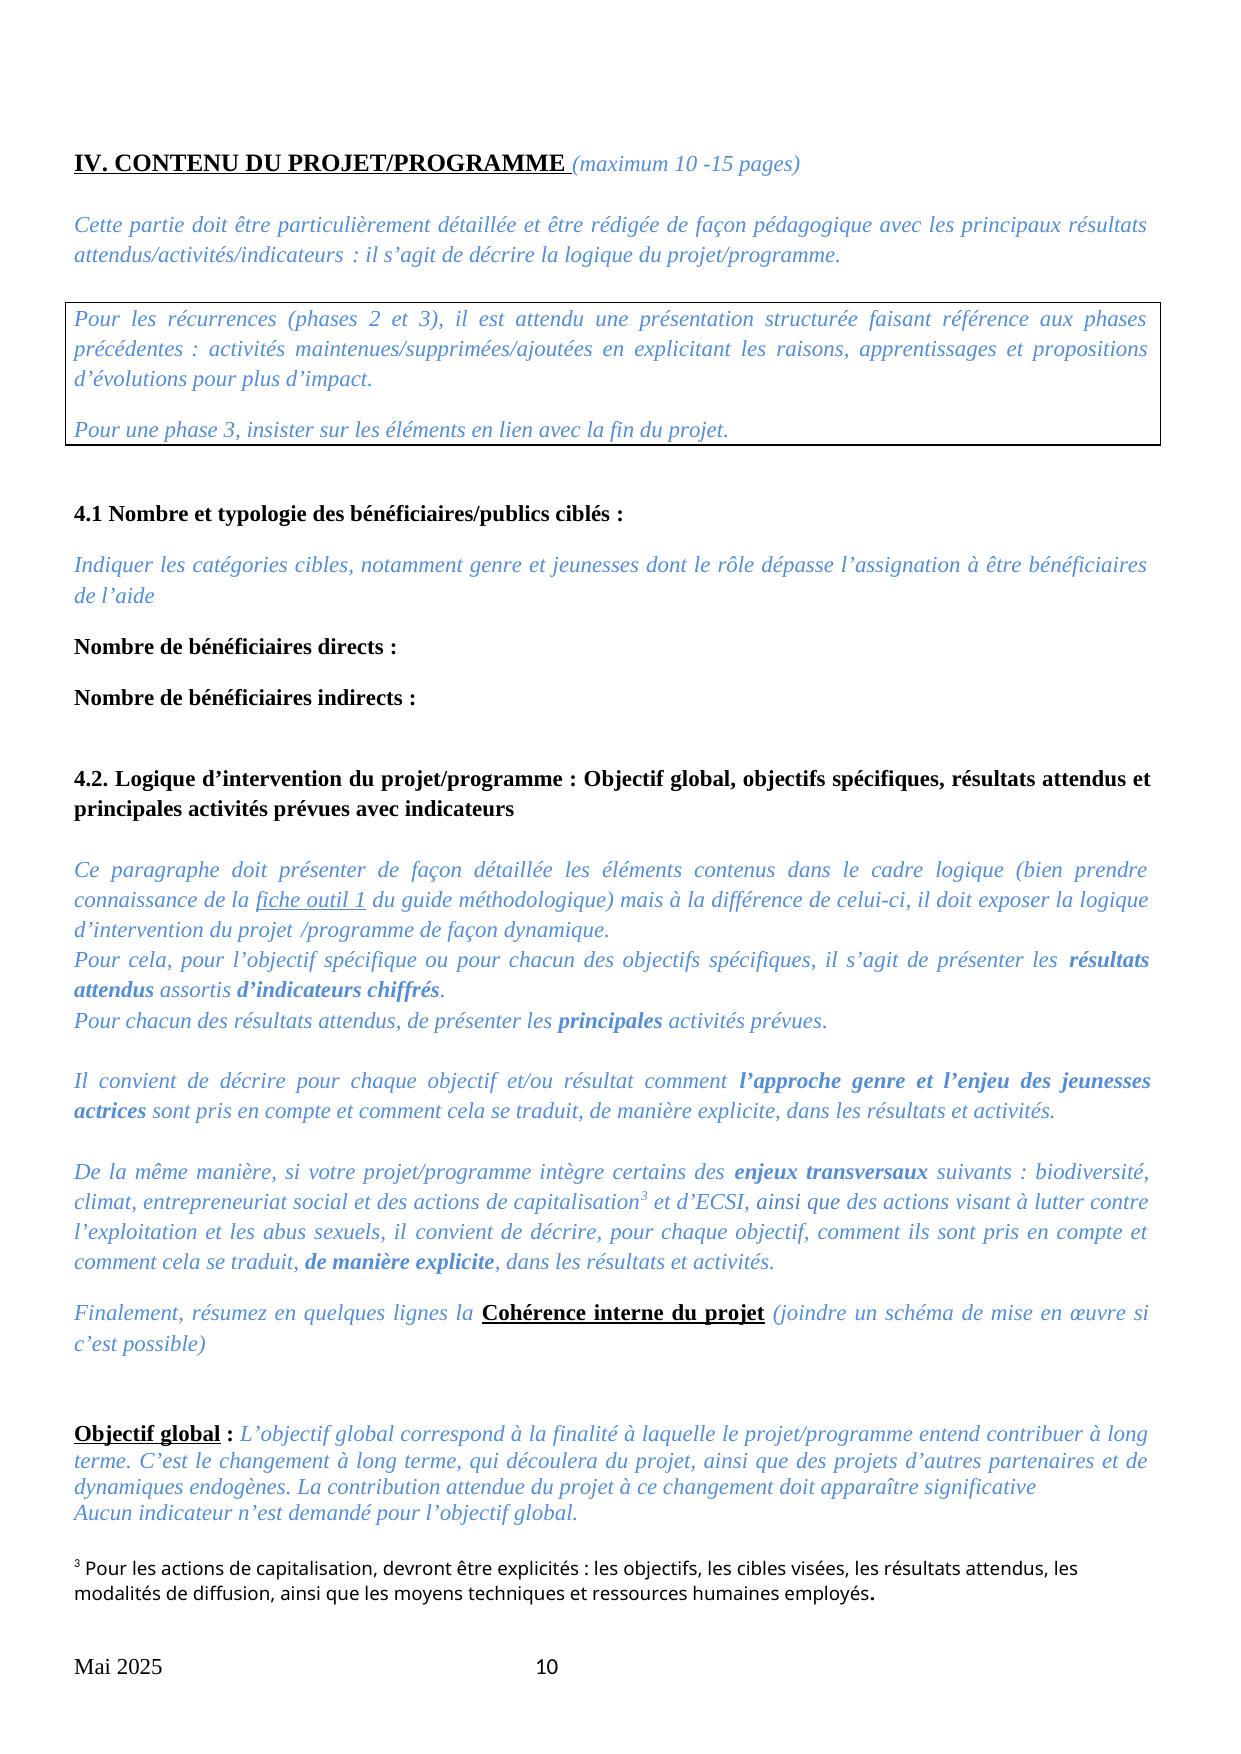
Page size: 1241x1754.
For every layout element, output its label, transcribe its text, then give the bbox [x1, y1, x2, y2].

text Pour une phase 3, insister sur les éléments en lien avec la fin du projet. [66, 413, 1160, 444]
text Nombre de bénéficiaires indirects : [74, 684, 1152, 710]
text Il convient de décrire pour chaque objectif et/ou résultat comment l’approche genre et l’enjeu des jeunesses actrices sont pris en compte et comment cela se traduit, de manière explicite, dans les résultats et activités. [74, 1067, 1152, 1124]
text Nombre de bénéficiaires directs : [74, 633, 1152, 659]
text Aucun indicateur n’est demandé pour l’objectif global. [74, 1499, 1152, 1526]
list IV. CONTENU DU PROJET/PROGRAMME (maximum 10 -15 pages) [74, 148, 1152, 176]
text Pour chacun des résultats attendus, de présenter les principales activités prévues. [74, 1007, 1152, 1033]
text Objectif global : L’objectif global correspond à la finalité à laquelle le projet/programme entend contribuer à long terme. C’est le changement à long terme, qui découlera du projet, ainsi que des projets d’autres partenaires et de dynamiques endogènes. La contribution attendue du projet à ce changement doit apparaître significative [74, 1420, 1152, 1499]
text Pour cela, pour l’objectif spécifique ou pour chacun des objectifs spécifiques, il s’agit de présenter les résultats attendus assortis d’indicateurs chiffrés. [74, 946, 1152, 1003]
list Finalement, résumez en quelques lignes la Cohérence interne du projet (joindre un schéma de mise en œuvre si c’est possible) [74, 1299, 1152, 1356]
text Pour les récurrences (phases 2 et 3), il est attendu une présentation structurée faisant référence aux phases précédentes : activités maintenues/supprimées/ajoutées en explicitant les raisons, apprentissages et propositions d’évolutions pour plus d’impact. [66, 303, 1160, 391]
text 4.1 Nombre et typologie des bénéficiaires/publics ciblés : [74, 501, 1152, 527]
text Indiquer les catégories cibles, notamment genre et jeunesses dont le rôle dépasse l’assignation à être bénéficiaires de l’aide [74, 552, 1152, 608]
text 4.2. Logique d’intervention du projet/programme : Objectif global, objectifs spécifiques, résultats attendus et principales activités prévues avec indicateurs [74, 765, 1152, 822]
text Cette partie doit être particulièrement détaillée et être rédigée de façon pédagogique avec les principaux résultats attendus/activités/indicateurs : il s’agit de décrire la logique du projet/programme. [74, 211, 1152, 267]
text De la même manière, si votre projet/programme intègre certains des enjeux transversaux suivants : biodiversité, climat, entrepreneuriat social et des actions de capitalisation et d’ECSI, ainsi que des actions visant à lutter contre l’exploitation et les abus sexuels, il convient de décrire, pour chaque objectif, comment ils sont pris en compte et comment cela se traduit, de manière explicite, dans les résultats et activités. [74, 1158, 1152, 1275]
text Ce paragraphe doit présenter de façon détaillée les éléments contenus dans le cadre logique (bien prendre connaissance de la fiche outil 1 du guide méthodologique) mais à la différence de celui-ci, il doit exposer la logique d’intervention du projet /programme de façon dynamique. [74, 856, 1152, 942]
